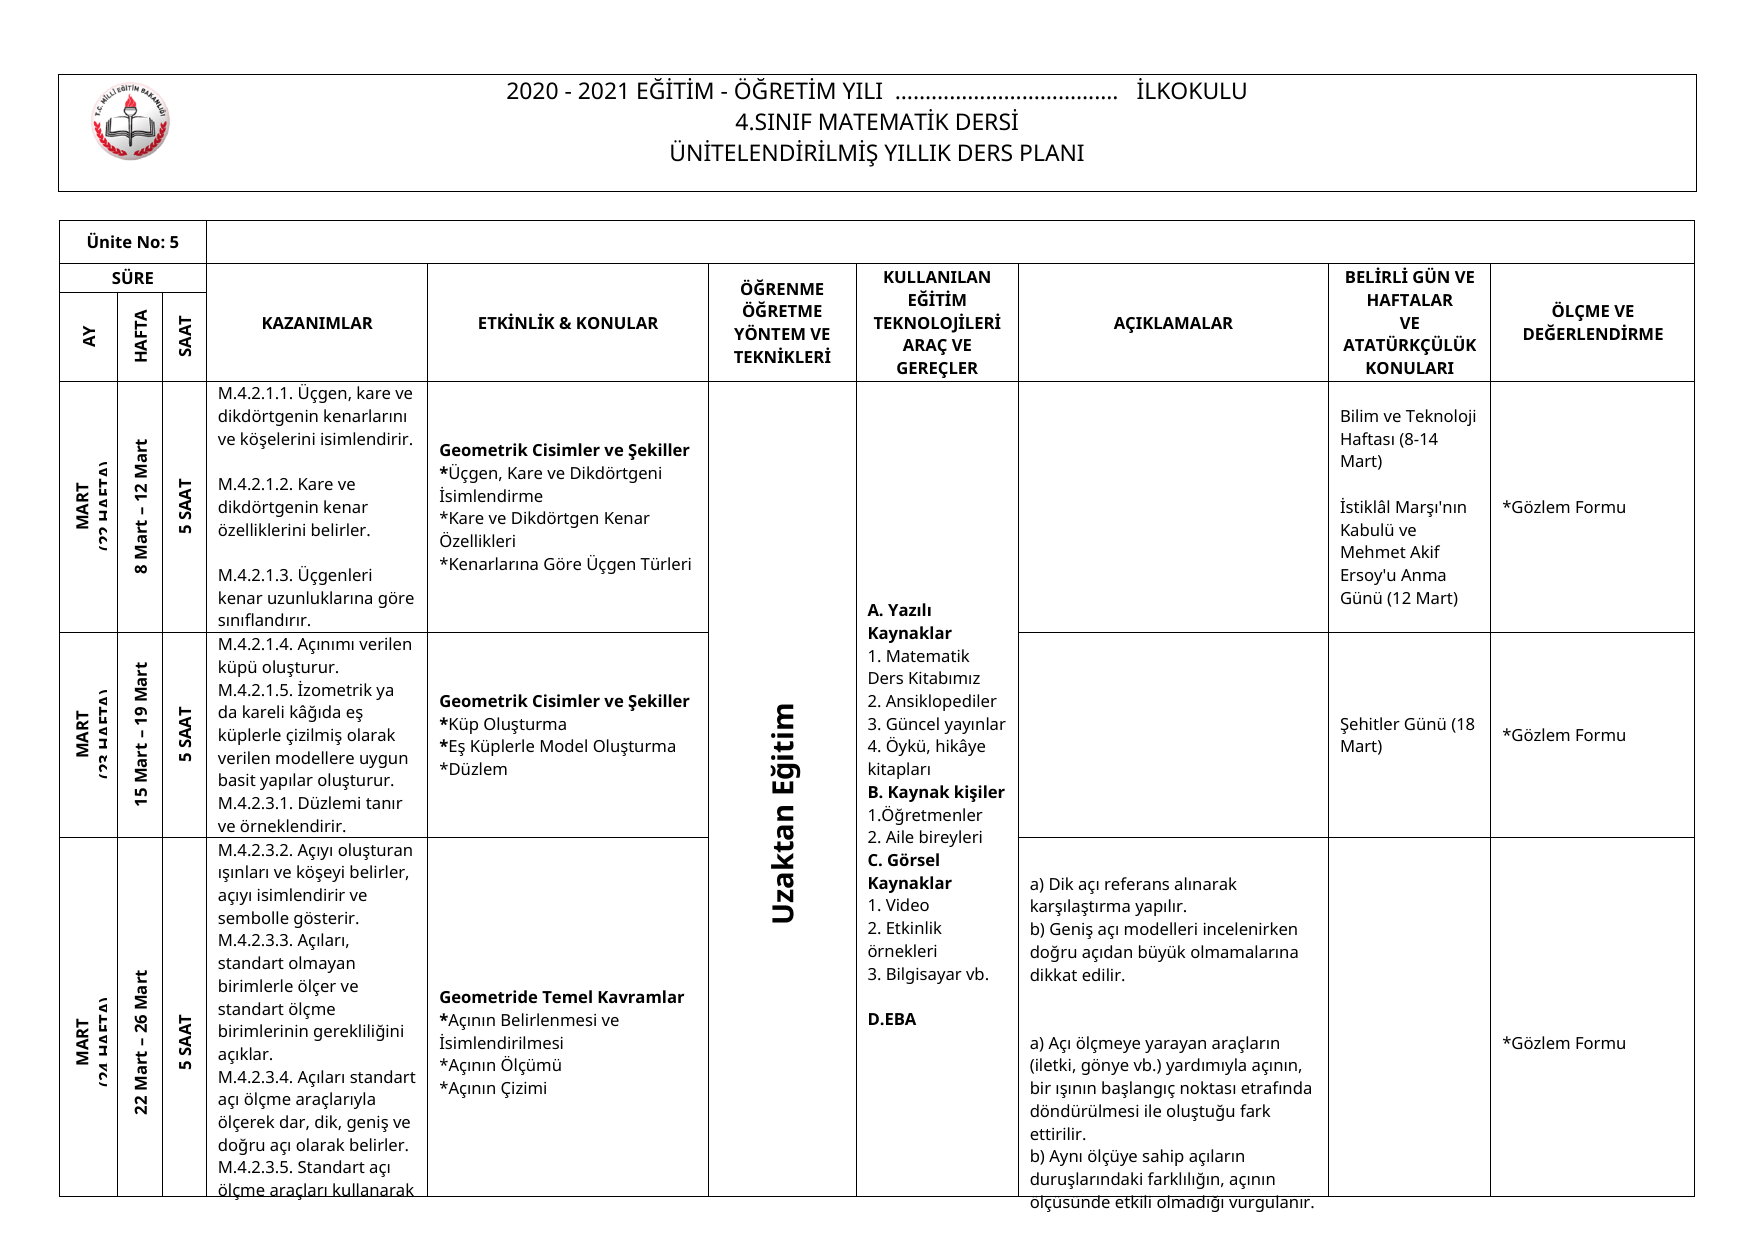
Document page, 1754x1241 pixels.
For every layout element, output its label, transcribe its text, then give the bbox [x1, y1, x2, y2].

table_cell ETKİNLİK & KONULAR [428, 264, 708, 381]
table_cell [1329, 838, 1490, 1196]
table_cell MART (23.HAFTA) [60, 633, 117, 837]
table_cell ÖĞRENME ÖĞRETME YÖNTEM VE TEKNİKLERİ [709, 264, 856, 381]
table_header [207, 221, 1694, 263]
table_cell SAAT [163, 293, 206, 381]
table_cell M.4.2.1.4. Açınımı verilen küpü oluşturur. M.4.2.1.5. İzometrik ya da kareli kâğıda eş küplerle çizilmiş olarak verilen modellere uygun basit yapılar oluşturur. M.4.2.3.1. Düzlemi tanır ve örneklendirir. [207, 633, 427, 837]
table_cell 22 Mart – 26 Mart [118, 838, 162, 1196]
table_cell Bilim ve Teknoloji Haftası (8-14 Mart) İstiklâl Marşı'nın Kabulü ve Mehmet Akif Ersoy'u Anma Günü (12 Mart) [1329, 382, 1490, 632]
table_cell Geometrik Cisimler ve Şekiller *Üçgen, Kare ve Dikdörtgeni İsimlendirme *Kare ve Dikdörtgen Kenar Özellikleri *Kenarlarına Göre Üçgen Türleri [428, 382, 708, 632]
table_cell ÖLÇME VE DEĞERLENDİRME [1491, 264, 1694, 381]
table_header Ünite No: 5 [60, 221, 206, 263]
table_cell AÇIKLAMALAR [1019, 264, 1328, 381]
table_cell AY [60, 293, 117, 381]
table_cell KAZANIMLAR [207, 264, 427, 381]
table_cell 5 SAAT [163, 838, 206, 1196]
table_cell *Gözlem Formu [1491, 382, 1694, 632]
table_cell [1019, 633, 1328, 837]
table_cell Şehitler Günü (18 Mart) [1329, 633, 1490, 837]
table_cell [1019, 382, 1328, 632]
table_cell MART (22.HAFTA) [60, 382, 117, 632]
table_cell M.4.2.1.1. Üçgen, kare ve dikdörtgenin kenarlarını ve köşelerini isimlendirir. M.4.2.1.2. Kare ve dikdörtgenin kenar özelliklerini belirler. M.4.2.1.3. Üçgenleri kenar uzunluklarına göre sınıflandırır. [207, 382, 427, 632]
table_cell *Gözlem Formu [1491, 838, 1694, 1196]
table_cell Geometrik Cisimler ve Şekiller *Küp Oluşturma *Eş Küplerle Model Oluşturma *Düzlem [428, 633, 708, 837]
table_cell BELİRLİ GÜN VE HAFTALAR VE ATATÜRKÇÜLÜK KONULARI [1329, 264, 1490, 381]
table_cell M.4.2.3.2. Açıyı oluşturan ışınları ve köşeyi belirler, açıyı isimlendirir ve sembolle gösterir. M.4.2.3.3. Açıları, standart olmayan birimlerle ölçer ve standart ölçme birimlerinin gerekliliğini açıklar. M.4.2.3.4. Açıları standart açı ölçme araçlarıyla ölçerek dar, dik, geniş ve doğru açı olarak belirler. M.4.2.3.5. Standart açı ölçme araçları kullanarak ölçüsü verilen açıyı oluşturur. [207, 838, 427, 1196]
table_cell MART (24.HAFTA) [60, 838, 117, 1196]
table_cell 5 SAAT [163, 633, 206, 837]
table_cell SÜRE [60, 264, 206, 292]
table_cell A. Yazılı Kaynaklar 1. Matematik Ders Kitabımız 2. Ansiklopediler 3. Güncel yayınlar 4. Öykü, hikâye kitapları B. Kaynak kişiler 1.Öğretmenler 2. Aile bireyleri C. Görsel Kaynaklar 1. Video 2. Etkinlik örnekleri 3. Bilgisayar vb. D.EBA [857, 382, 1018, 1196]
table_cell KULLANILAN EĞİTİM TEKNOLOJİLERİ ARAÇ VE GEREÇLER [857, 264, 1018, 381]
table_cell *Gözlem Formu [1491, 633, 1694, 837]
table_cell Geometride Temel Kavramlar *Açının Belirlenmesi ve İsimlendirilmesi *Açının Ölçümü *Açının Çizimi [428, 838, 708, 1196]
table_cell 8 Mart – 12 Mart [118, 382, 162, 632]
table_cell a) Dik açı referans alınarak karşılaştırma yapılır. b) Geniş açı modelleri incelenirken doğru açıdan büyük olmamalarına dikkat edilir. a) Açı ölçmeye yarayan araçların (iletki, gönye vb.) yardımıyla açının, bir ışının başlangıç noktası etrafında döndürülmesi ile oluştuğu fark ettirilir. b) Aynı ölçüye sahip açıların duruşlarındaki farklılığın, açının ölçüsünde etkili olmadığı vurgulanır. [1019, 838, 1328, 1196]
table_cell HAFTA [118, 293, 162, 381]
picture [85, 77, 175, 167]
table_cell Uzaktan Eğitim [709, 382, 856, 1196]
table_cell 15 Mart – 19 Mart [118, 633, 162, 837]
table_cell 5 SAAT [163, 382, 206, 632]
